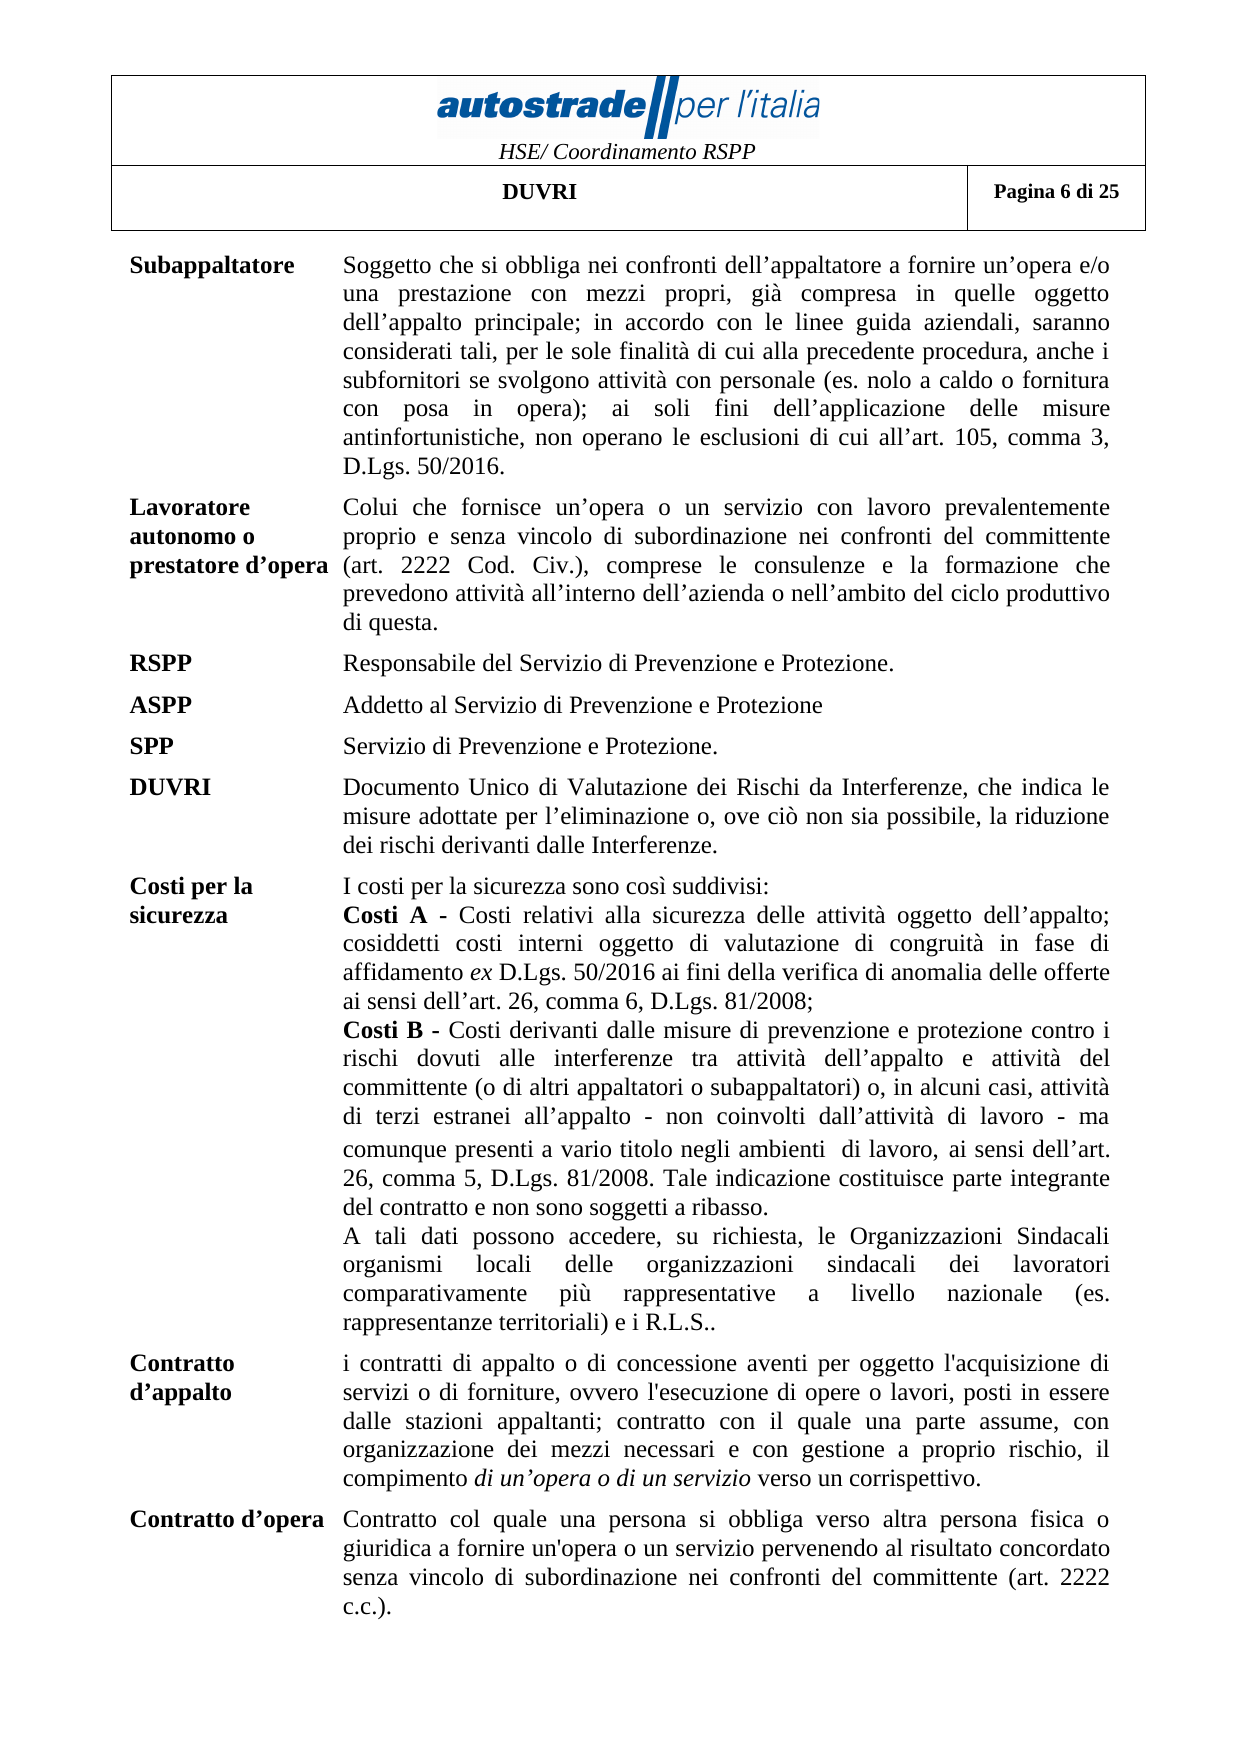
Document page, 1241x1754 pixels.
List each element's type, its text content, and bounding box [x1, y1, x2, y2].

table_cell Documento Unico di Valutazione dei Rischi da Interferenze, che indica le misure adottate per l’eliminazione o, ove ciò non sia possibile, la riduzione dei rischi derivanti dalle Interferenze. [331, 772, 1122, 871]
table_cell Contratto d’opera [118, 1505, 331, 1632]
table_cell DUVRI [118, 772, 331, 871]
table_cell SPP [118, 731, 331, 772]
table_cell Contratto d’appalto [118, 1348, 331, 1504]
table_cell RSPP [118, 649, 331, 690]
table_cell Contratto col quale una persona si obbliga verso altra persona fisica o giuridica a fornire un'opera o un servizio pervenendo al risultato concordato senza vincolo di subordinazione nei confronti del committente (art. 2222 c.c.). [331, 1505, 1122, 1632]
table_cell Lavoratore autonomo o prestatore d’opera [118, 492, 331, 648]
table_cell ASPP [118, 690, 331, 731]
table_cell Costi per la sicurezza [118, 871, 331, 1348]
picture [437, 76, 820, 139]
table_cell I costi per la sicurezza sono così suddivisi: Costi A - Costi relativi alla sicurezza delle attività oggetto dell’appalto; cosiddetti costi interni oggetto di valutazione di congruità in fase di affidamento ex D.Lgs. 50/2016 ai fini della verifica di anomalia delle offerte ai sensi dell’art. 26, comma 6, D.Lgs. 81/2008; Costi B - Costi derivanti dalle misure di prevenzione e protezione contro i rischi dovuti alle interferenze tra attività dell’appalto e attività del committente (o di altri appaltatori o subappaltatori) o, in alcuni casi, attività di terzi estranei all’appalto - non coinvolti dall’attività di lavoro - ma comunque presenti a vario titolo negli ambienti di lavoro, ai sensi dell’art. 26, comma 5, D.Lgs. 81/2008. Tale indicazione costituisce parte integrante del contratto e non sono soggetti a ribasso. A tali dati possono accedere, su richiesta, le Organizzazioni Sindacali organismi locali delle organizzazioni sindacali dei lavoratori comparativamente più rappresentative a livello nazionale (es. rappresentanze territoriali) e i R.L.S.. [331, 871, 1122, 1348]
table_cell Responsabile del Servizio di Prevenzione e Protezione. [331, 649, 1122, 690]
table_cell Addetto al Servizio di Prevenzione e Protezione [331, 690, 1122, 731]
table_cell Servizio di Prevenzione e Protezione. [331, 731, 1122, 772]
table_cell Subappaltatore [118, 250, 331, 492]
table_cell Soggetto che si obbliga nei confronti dell’appaltatore a fornire un’opera e/o una prestazione con mezzi propri, già compresa in quelle oggetto dell’appalto principale; in accordo con le linee guida aziendali, saranno considerati tali, per le sole finalità di cui alla precedente procedura, anche i subfornitori se svolgono attività con personale (es. nolo a caldo o fornitura con posa in opera); ai soli fini dell’applicazione delle misure antinfortunistiche, non operano le esclusioni di cui all’art. 105, comma 3, D.Lgs. 50/2016. [331, 250, 1122, 492]
table_cell Colui che fornisce un’opera o un servizio con lavoro prevalentemente proprio e senza vincolo di subordinazione nei confronti del committente (art. 2222 Cod. Civ.), comprese le consulenze e la formazione che prevedono attività all’interno dell’azienda o nell’ambito del ciclo produttivo di questa. [331, 492, 1122, 648]
table_cell i contratti di appalto o di concessione aventi per oggetto l'acquisizione di servizi o di forniture, ovvero l'esecuzione di opere o lavori, posti in essere dalle stazioni appaltanti; contratto con il quale una parte assume, con organizzazione dei mezzi necessari e con gestione a proprio rischio, il compimento di un’opera o di un servizio verso un corrispettivo. [331, 1348, 1122, 1504]
